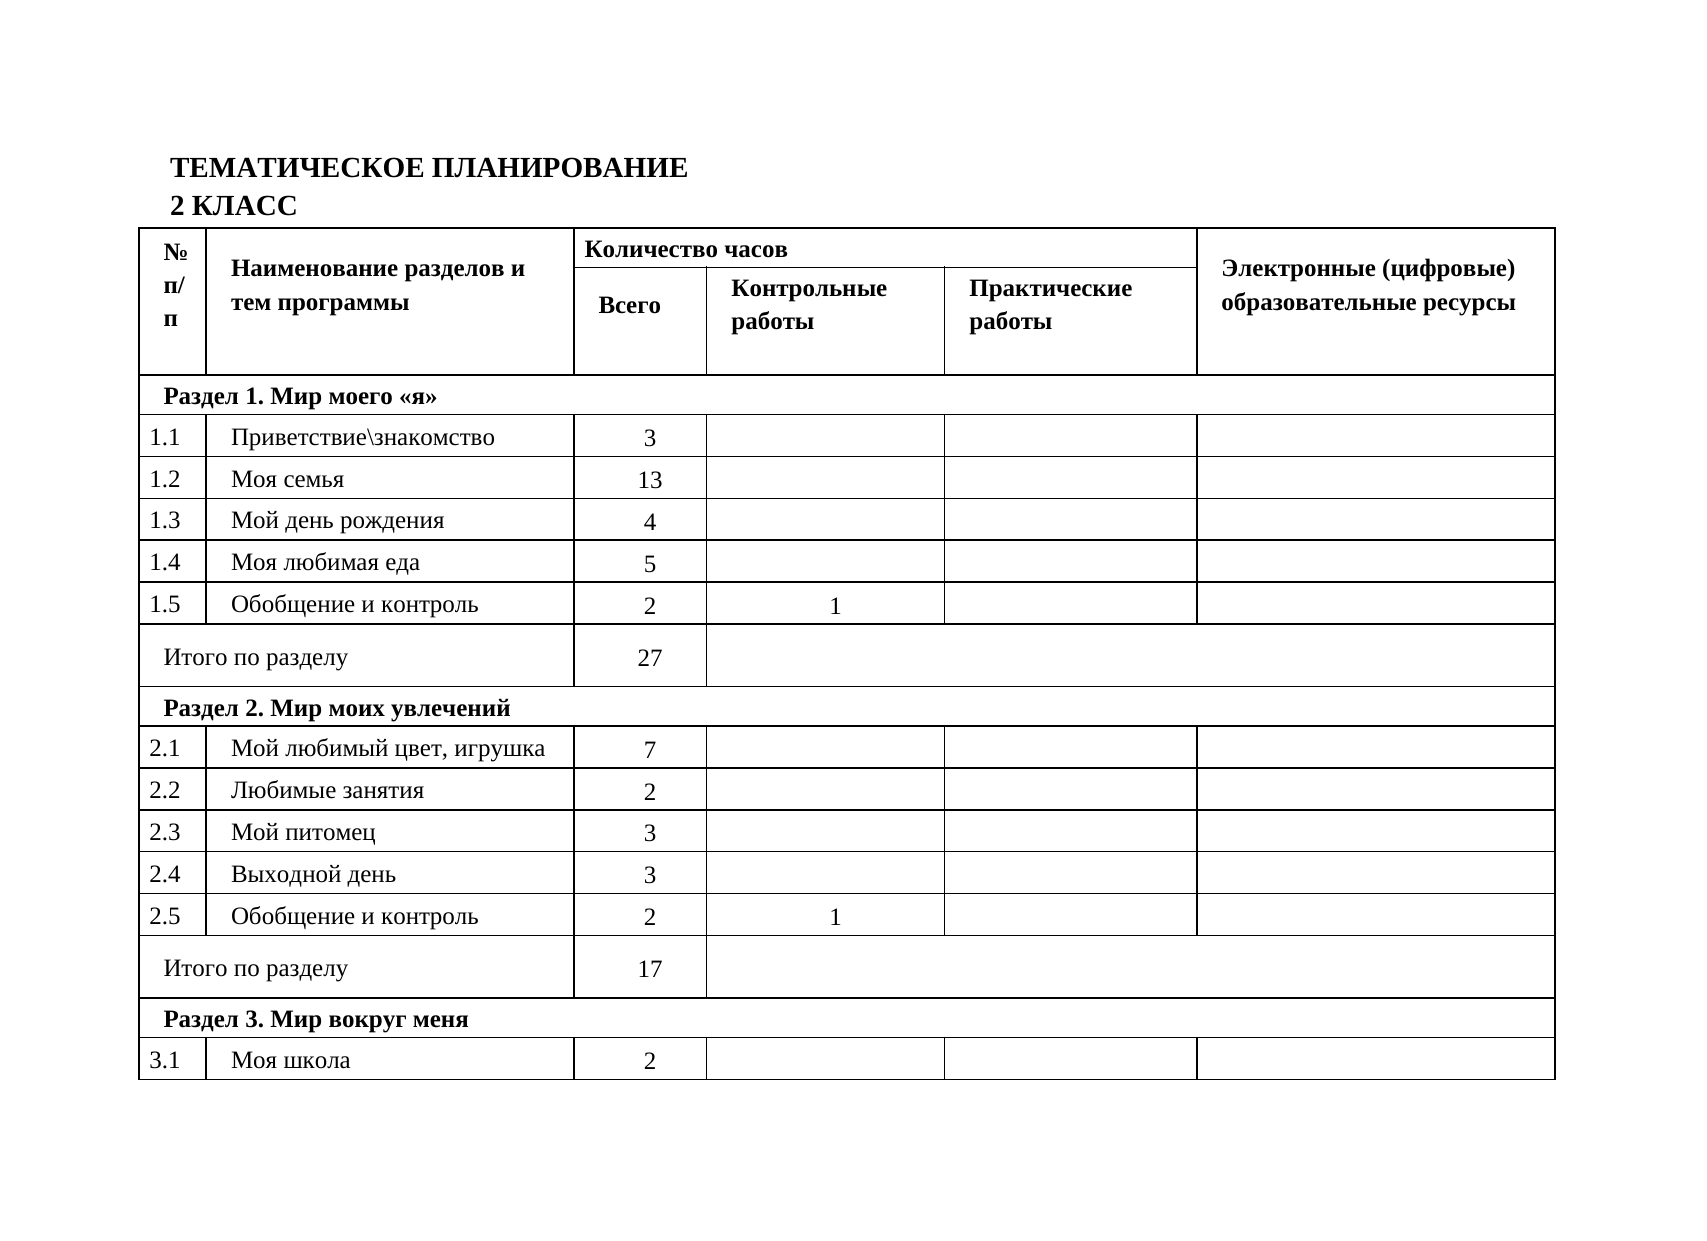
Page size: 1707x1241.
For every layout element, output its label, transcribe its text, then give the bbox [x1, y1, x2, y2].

table_cell [707, 1038, 944, 1078]
text ТЕМАТИЧЕСКОЕ ПЛАНИРОВАНИЕ [162, 150, 1557, 183]
table_cell Выходной день [207, 852, 573, 893]
table_cell [707, 457, 944, 497]
table_cell 2.4 [140, 852, 205, 893]
table_cell Моя любимая еда [207, 541, 573, 581]
table_cell 4 [575, 499, 706, 539]
table_cell [945, 894, 1196, 934]
table_cell [1198, 541, 1554, 581]
table_cell [707, 769, 944, 809]
table_cell 17 [575, 936, 706, 997]
table_cell [1198, 415, 1554, 456]
table_cell Итого по разделу [140, 936, 573, 997]
table_cell 1.3 [140, 499, 205, 539]
table_cell [945, 457, 1196, 497]
table_cell [707, 499, 944, 539]
table_cell [707, 852, 944, 893]
table_cell [707, 541, 944, 581]
table_cell 2 [575, 769, 706, 809]
table_cell 2 [575, 894, 706, 934]
table_cell [945, 541, 1196, 581]
table_header Количество часов [575, 229, 1196, 266]
table_cell Всего [575, 268, 706, 374]
table_cell [1198, 769, 1554, 809]
table_cell [1198, 1038, 1554, 1078]
table_cell 1.1 [140, 415, 205, 456]
table_cell 2 [575, 583, 706, 623]
table_cell Мой любимый цвет, игрушка [207, 727, 573, 767]
table_cell [1198, 457, 1554, 497]
table_cell 1 [707, 583, 944, 623]
table_header № п/п [140, 229, 205, 374]
table_cell 3 [575, 852, 706, 893]
table_cell 2.3 [140, 811, 205, 851]
table_cell 2.1 [140, 727, 205, 767]
table_cell 3 [575, 811, 706, 851]
table_cell 2.2 [140, 769, 205, 809]
table_cell [1198, 727, 1554, 767]
table_cell 1.2 [140, 457, 205, 497]
table_cell [1198, 811, 1554, 851]
table_cell 3.1 [140, 1038, 205, 1078]
table_cell [945, 811, 1196, 851]
table_cell [707, 727, 944, 767]
table_cell [707, 936, 1554, 997]
table_cell 5 [575, 541, 706, 581]
table_cell 2 [575, 1038, 706, 1078]
table_cell Моя школа [207, 1038, 573, 1078]
table_cell Мой питомец [207, 811, 573, 851]
table_cell [707, 811, 944, 851]
text 2 КЛАСС [162, 188, 1557, 222]
table_cell Раздел 3. Мир вокруг меня [140, 999, 1554, 1037]
table_cell Моя семья [207, 457, 573, 497]
table_cell 1.4 [140, 541, 205, 581]
table_cell Любимые занятия [207, 769, 573, 809]
table_cell [1198, 499, 1554, 539]
table_cell [945, 852, 1196, 893]
table_cell 1 [707, 894, 944, 934]
table_cell [1198, 583, 1554, 623]
table_cell Практические работы [945, 268, 1196, 374]
table_cell [945, 1038, 1196, 1078]
table_cell 13 [575, 457, 706, 497]
table_cell [1198, 852, 1554, 893]
table_cell 7 [575, 727, 706, 767]
table_cell [945, 727, 1196, 767]
table_cell [945, 583, 1196, 623]
table_header Электронные (цифровые) образовательные ресурсы [1198, 229, 1554, 374]
table_cell Приветствие\знакомство [207, 415, 573, 456]
table_cell Обобщение и контроль [207, 583, 573, 623]
table_cell Раздел 1. Мир моего «я» [140, 376, 1554, 414]
table_cell 2.5 [140, 894, 205, 934]
table_cell 3 [575, 415, 706, 456]
table_cell 27 [575, 625, 706, 686]
table_cell [707, 625, 1554, 686]
table_cell Раздел 2. Мир моих увлечений [140, 687, 1554, 725]
table_cell Контрольные работы [707, 268, 944, 374]
table_cell Итого по разделу [140, 625, 573, 686]
table_cell [945, 415, 1196, 456]
table_cell [707, 415, 944, 456]
table_cell Обобщение и контроль [207, 894, 573, 934]
table_cell Мой день рождения [207, 499, 573, 539]
table_cell 1.5 [140, 583, 205, 623]
table_cell [945, 769, 1196, 809]
table_cell [945, 499, 1196, 539]
table_header Наименование разделов и тем программы [207, 229, 573, 374]
table_cell [1198, 894, 1554, 934]
